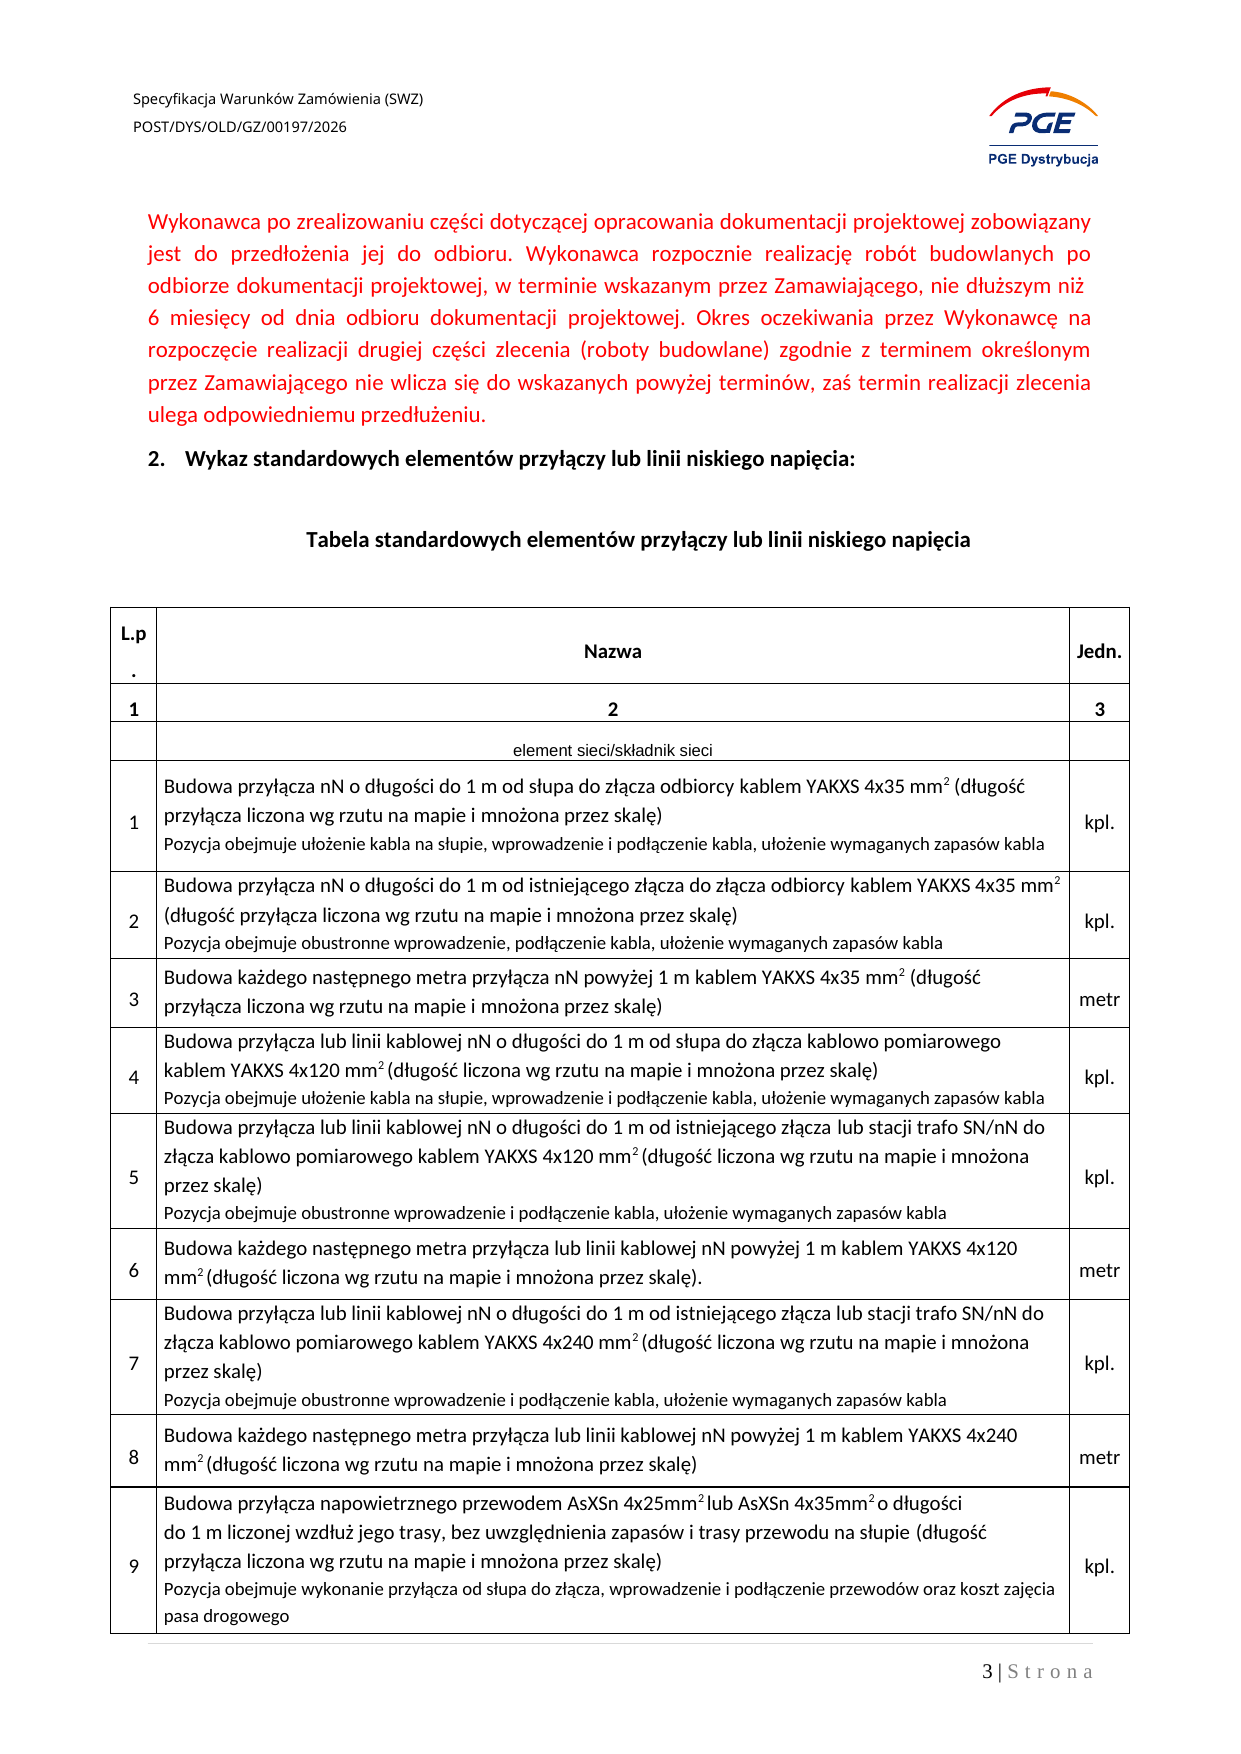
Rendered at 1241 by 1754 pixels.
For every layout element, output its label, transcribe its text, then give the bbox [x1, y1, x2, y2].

table_cell 5 [111, 1114, 156, 1228]
table_cell 9 [111, 1488, 156, 1633]
list Wykaz standardowych elementów przyłączy lub linii niskiego napięcia: [148, 444, 1093, 473]
table_cell 3 [1070, 684, 1129, 721]
table_cell 6 [111, 1229, 156, 1299]
table_cell Budowa przyłącza napowietrznego przewodem AsXSn 4x25mm2 lub AsXSn 4x35mm2 o długości do 1 m liczonej wzdłuż jego trasy, bez uwzględnienia zapasów i trasy przewodu na słupie (długość przyłącza liczona wg rzutu na mapie i mnożona przez skalę) Pozycja obejmuje wykonanie przyłącza od słupa do złącza, wprowadzenie i podłączenie przewodów oraz koszt zajęcia pasa drogowego [157, 1488, 1069, 1633]
table_cell Budowa każdego następnego metra przyłącza nN powyżej 1 m kablem YAKXS 4x35 mm2 (długość przyłącza liczona wg rzutu na mapie i mnożona przez skalę) [157, 959, 1069, 1027]
table_cell 3 [111, 959, 156, 1027]
table_cell kpl. [1070, 1300, 1129, 1414]
table_cell 2 [157, 684, 1069, 721]
table_cell kpl. [1070, 761, 1129, 871]
table_cell kpl. [1070, 1488, 1129, 1633]
table_cell kpl. [1070, 872, 1129, 958]
table_header Nazwa [157, 608, 1069, 683]
table_cell [1070, 722, 1129, 760]
table_header L.p. [111, 608, 156, 683]
table_cell kpl. [1070, 1028, 1129, 1113]
table_cell Budowa każdego następnego metra przyłącza lub linii kablowej nN powyżej 1 m kablem YAKXS 4x120 mm2 (długość liczona wg rzutu na mapie i mnożona przez skalę). [157, 1229, 1069, 1299]
table_cell Budowa przyłącza nN o długości do 1 m od istniejącego złącza do złącza odbiorcy kablem YAKXS 4x35 mm2 (długość przyłącza liczona wg rzutu na mapie i mnożona przez skalę) Pozycja obejmuje obustronne wprowadzenie, podłączenie kabla, ułożenie wymaganych zapasów kabla [157, 872, 1069, 958]
table_cell Budowa przyłącza lub linii kablowej nN o długości do 1 m od słupa do złącza kablowo pomiarowego kablem YAKXS 4x120 mm2 (długość liczona wg rzutu na mapie i mnożona przez skalę) Pozycja obejmuje ułożenie kabla na słupie, wprowadzenie i podłączenie kabla, ułożenie wymaganych zapasów kabla [157, 1028, 1069, 1113]
table_header Jedn. [1070, 608, 1129, 683]
table_cell Budowa przyłącza nN o długości do 1 m od słupa do złącza odbiorcy kablem YAKXS 4x35 mm2 (długość przyłącza liczona wg rzutu na mapie i mnożona przez skalę) Pozycja obejmuje ułożenie kabla na słupie, wprowadzenie i podłączenie kabla, ułożenie wymaganych zapasów kabla [157, 761, 1069, 871]
table_cell metr [1070, 959, 1129, 1027]
table_cell 7 [111, 1300, 156, 1414]
text Wykonawca po zrealizowaniu części dotyczącej opracowania dokumentacji projektowej zobowiązany jest do przedłożenia jej do odbioru. Wykonawca rozpocznie realizację robót budowlanych po odbiorze dokumentacji projektowej, w terminie wskazanym przez Zamawiającego, nie dłuższym niż 6 miesięcy od dnia odbioru dokumentacji projektowej. Okres oczekiwania przez Wykonawcę na rozpoczęcie realizacji drugiej części zlecenia (roboty budowlane) zgodnie z terminem określonym przez Zamawiającego nie wlicza się do wskazanych powyżej terminów, zaś termin realizacji zlecenia ulega odpowiedniemu przedłużeniu. [148, 207, 1093, 428]
table_cell [111, 722, 156, 760]
table_cell metr [1070, 1415, 1129, 1486]
table_cell kpl. [1070, 1114, 1129, 1228]
table_cell Budowa każdego następnego metra przyłącza lub linii kablowej nN powyżej 1 m kablem YAKXS 4x240 mm2 (długość liczona wg rzutu na mapie i mnożona przez skalę) [157, 1415, 1069, 1486]
title Tabela standardowych elementów przyłączy lub linii niskiego napięcia [185, 526, 1093, 554]
table_cell 4 [111, 1028, 156, 1113]
table_cell element sieci/składnik sieci [157, 722, 1069, 760]
table_cell 1 [111, 761, 156, 871]
table_cell 1 [111, 684, 156, 721]
table_cell Budowa przyłącza lub linii kablowej nN o długości do 1 m od istniejącego złącza lub stacji trafo SN/nN do złącza kablowo pomiarowego kablem YAKXS 4x240 mm2 (długość liczona wg rzutu na mapie i mnożona przez skalę) Pozycja obejmuje obustronne wprowadzenie i podłączenie kabla, ułożenie wymaganych zapasów kabla [157, 1300, 1069, 1414]
table_cell 8 [111, 1415, 156, 1486]
table_cell metr [1070, 1229, 1129, 1299]
table_cell 2 [111, 872, 156, 958]
table_cell Budowa przyłącza lub linii kablowej nN o długości do 1 m od istniejącego złącza lub stacji trafo SN/nN do złącza kablowo pomiarowego kablem YAKXS 4x120 mm2 (długość liczona wg rzutu na mapie i mnożona przez skalę) Pozycja obejmuje obustronne wprowadzenie i podłączenie kabla, ułożenie wymaganych zapasów kabla [157, 1114, 1069, 1228]
